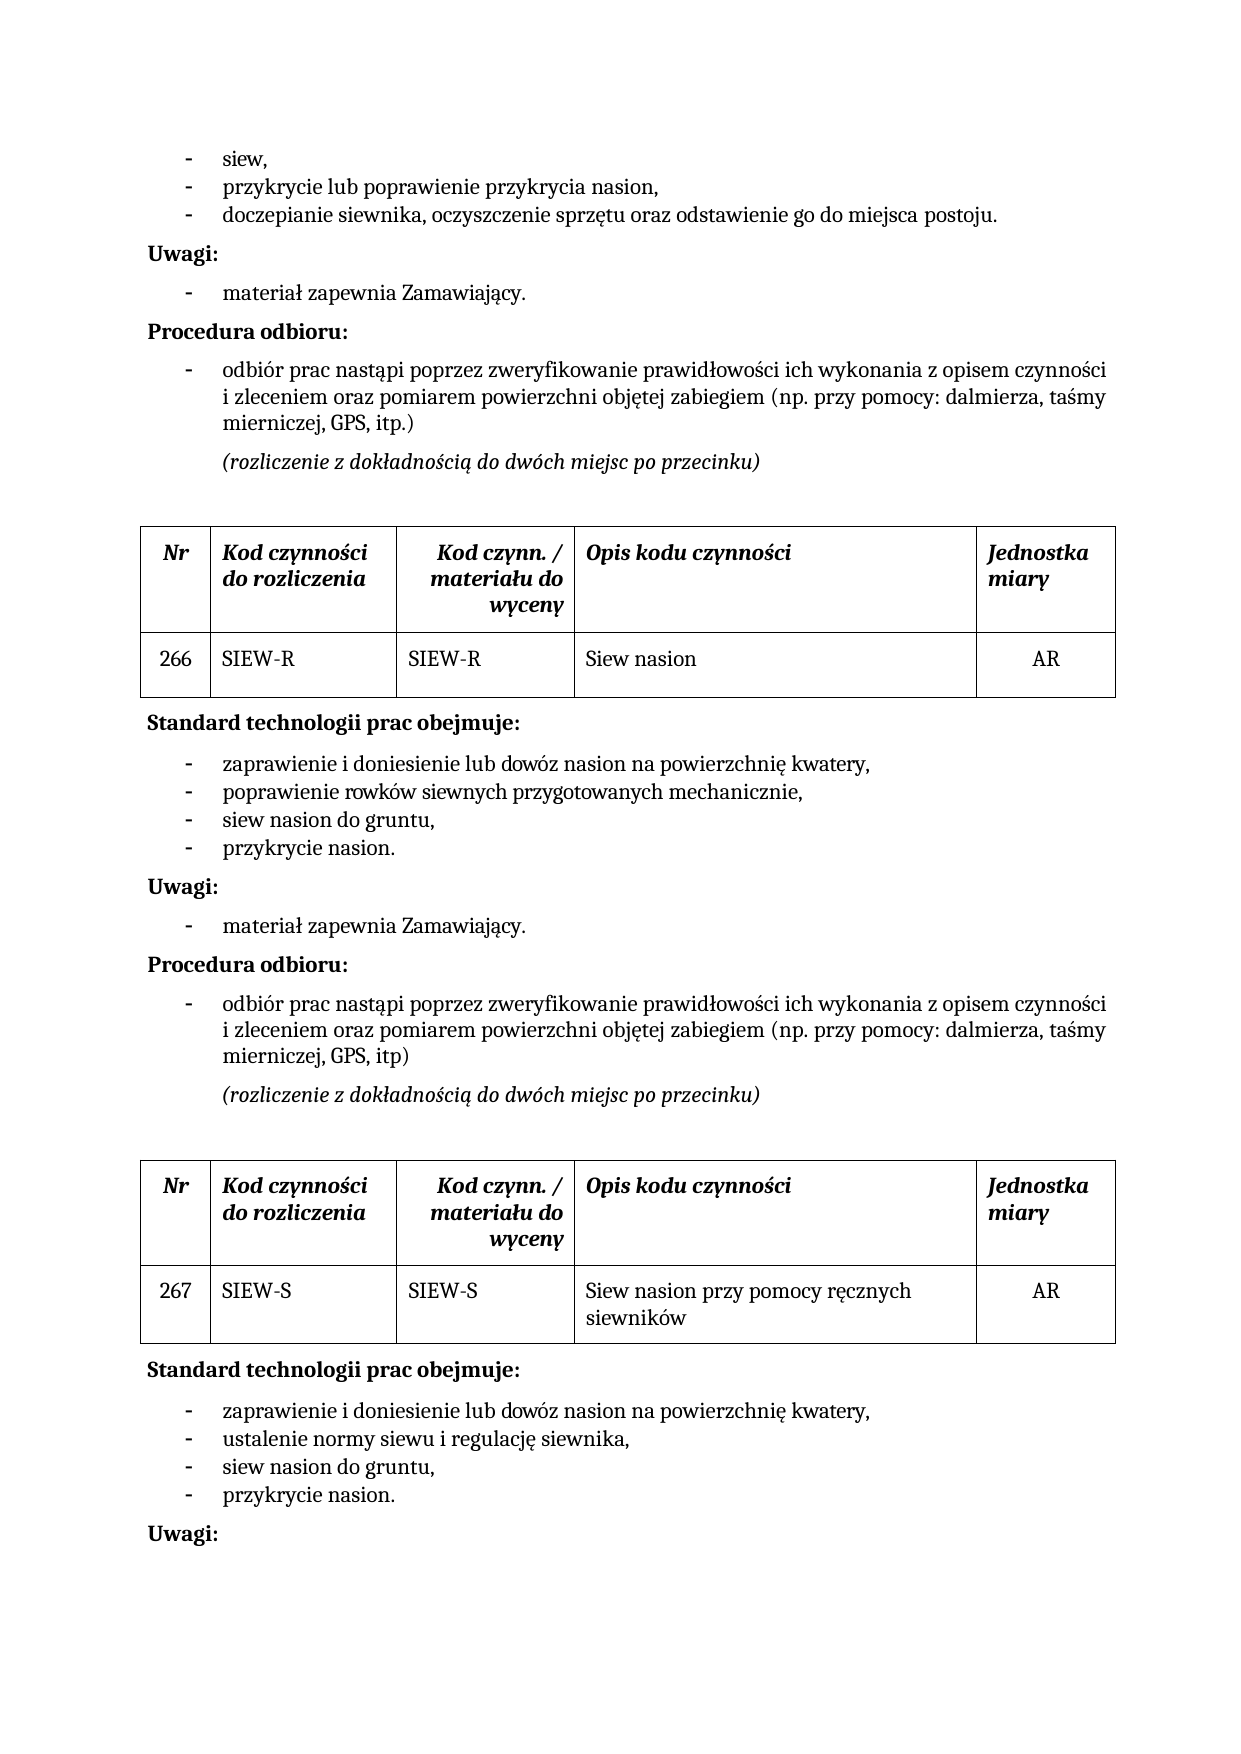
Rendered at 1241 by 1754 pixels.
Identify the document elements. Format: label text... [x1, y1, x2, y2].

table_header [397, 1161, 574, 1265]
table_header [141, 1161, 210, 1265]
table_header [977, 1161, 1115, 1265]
list przykrycie nasion. [185, 833, 1192, 861]
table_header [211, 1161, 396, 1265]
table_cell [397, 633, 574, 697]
list siew nasion do gruntu, [185, 805, 1192, 833]
list zaprawienie i doniesienie lub dowóz nasion na powierzchnię kwatery, [185, 1396, 1192, 1424]
list przykrycie nasion. [185, 1480, 1192, 1508]
subtitle Standard technologii prac obejmuje: [147, 710, 1192, 736]
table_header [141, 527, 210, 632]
list zaprawienie i doniesienie lub dowóz nasion na powierzchnię kwatery, [185, 749, 1192, 777]
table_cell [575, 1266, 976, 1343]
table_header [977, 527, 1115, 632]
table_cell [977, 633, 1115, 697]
list doczepianie siewnika, oczyszczenie sprzętu oraz odstawienie go do miejsca postoju. [185, 200, 1192, 228]
list przykrycie lub poprawienie przykrycia nasion, [185, 172, 1192, 200]
subtitle Procedura odbioru: [147, 952, 1192, 978]
subtitle Uwagi: [147, 241, 1192, 267]
list poprawienie rowków siewnych przygotowanych mechanicznie, [185, 777, 1192, 805]
text (rozliczenie z dokładnością do dwóch miejsc po przecinku) [221, 1082, 1192, 1108]
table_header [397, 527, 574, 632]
list ustalenie normy siewu i regulację siewnika, [185, 1424, 1192, 1452]
subtitle Standard technologii prac obejmuje: [147, 1357, 1192, 1383]
list materiał zapewnia Zamawiający. [185, 279, 1192, 306]
subtitle Uwagi: [147, 874, 1192, 900]
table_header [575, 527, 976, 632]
text (rozliczenie z dokładnością do dwóch miejsc po przecinku) [221, 449, 1192, 475]
list odbiór prac nastąpi poprzez zweryfikowanie prawidłowości ich wykonania z opisem czynności i zleceniem oraz pomiarem powierzchni objętej zabiegiem (np. przy pomocy: dalmierza, taśmy mierniczej, GPS, itp.) [185, 357, 1107, 436]
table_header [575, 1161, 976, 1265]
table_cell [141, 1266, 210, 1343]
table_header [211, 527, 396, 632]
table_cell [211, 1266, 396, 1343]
list siew nasion do gruntu, [185, 1452, 1192, 1480]
subtitle Uwagi: [147, 1521, 1192, 1547]
list siew, [185, 146, 1192, 172]
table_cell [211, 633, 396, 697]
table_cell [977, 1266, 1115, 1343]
list odbiór prac nastąpi poprzez zweryfikowanie prawidłowości ich wykonania z opisem czynności i zleceniem oraz pomiarem powierzchni objętej zabiegiem (np. przy pomocy: dalmierza, taśmy mierniczej, GPS, itp) [185, 990, 1107, 1069]
subtitle Procedura odbioru: [147, 318, 1192, 345]
list materiał zapewnia Zamawiający. [185, 913, 1192, 939]
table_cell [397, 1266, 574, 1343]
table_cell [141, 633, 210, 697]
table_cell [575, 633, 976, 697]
